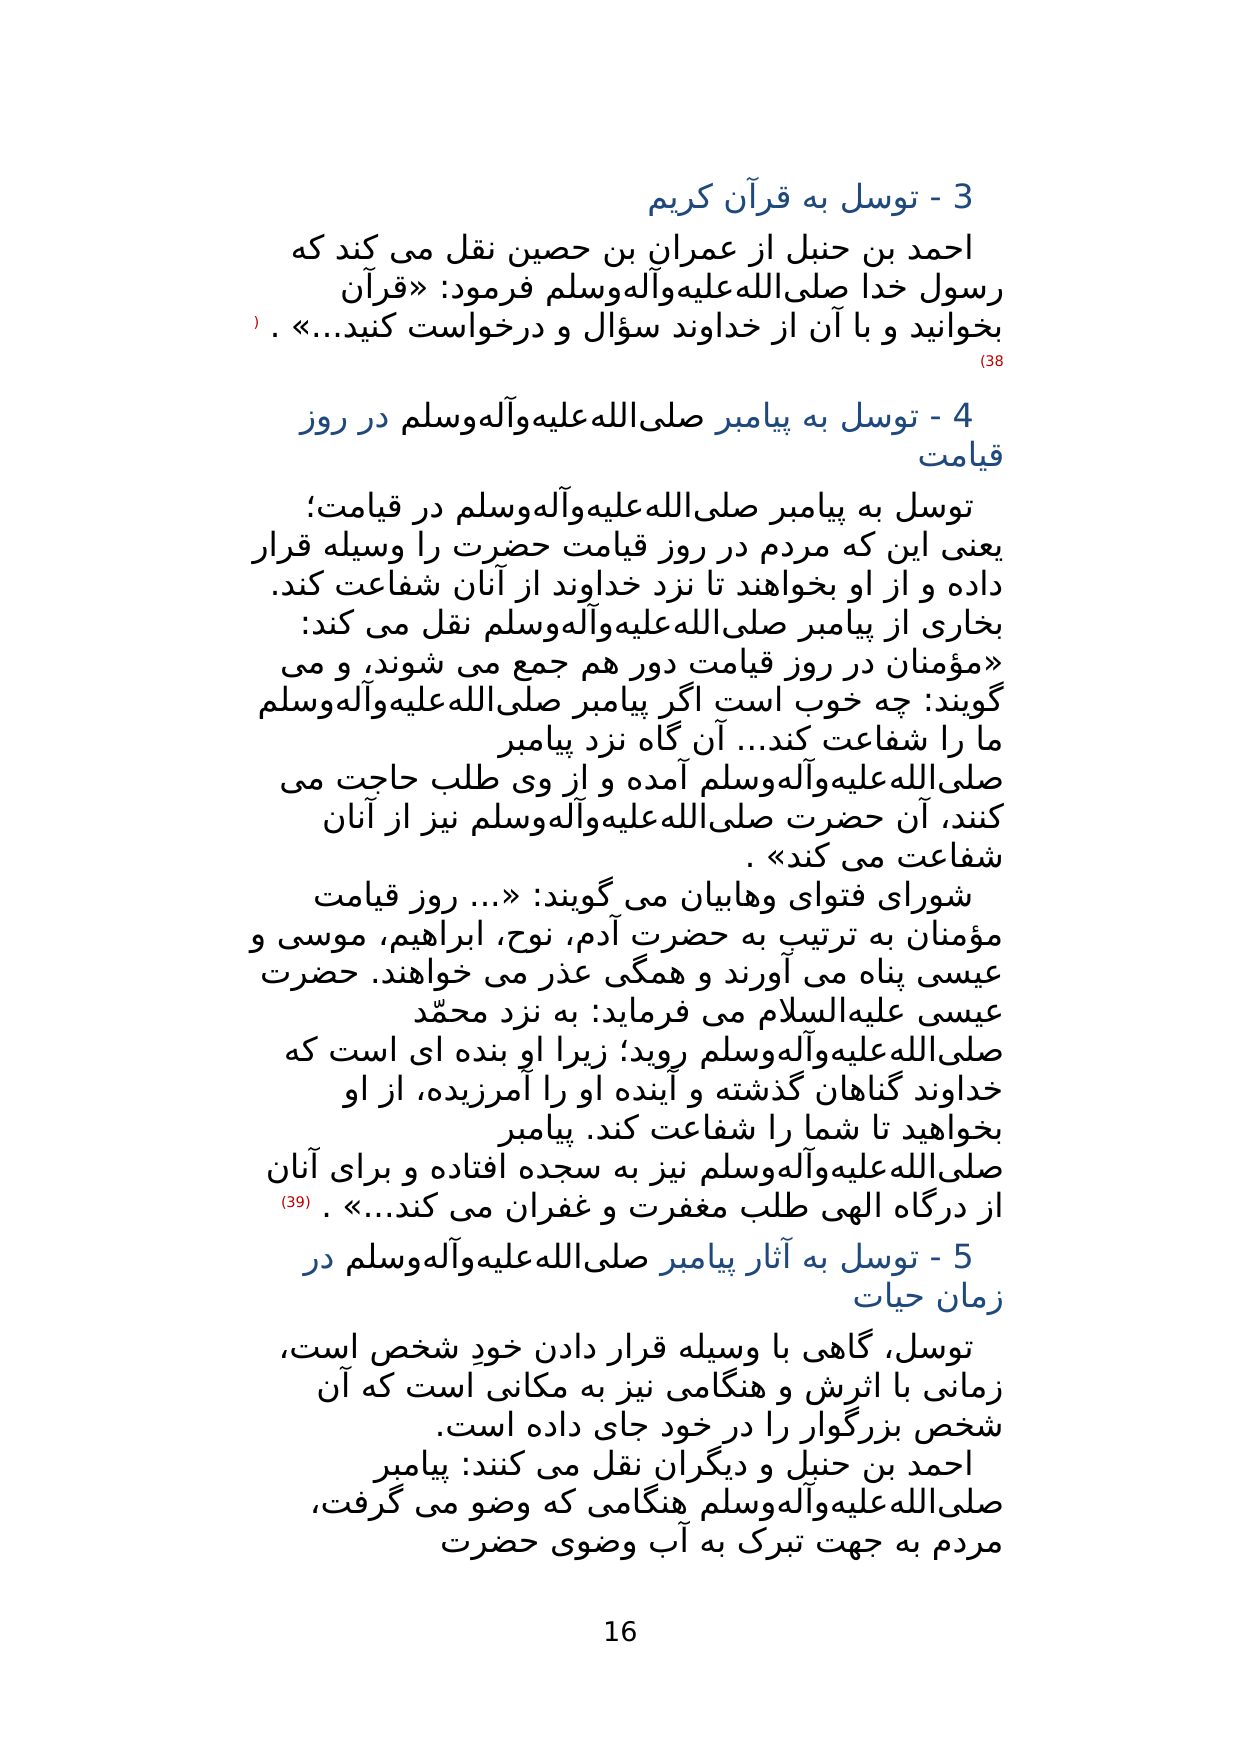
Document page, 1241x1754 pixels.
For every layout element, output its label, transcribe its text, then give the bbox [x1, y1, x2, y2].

subtitle 4 - توسل به پیامبر صلى‌الله‌عليه‌وآله‌وسلم در روز قیامت [236, 396, 1004, 474]
text توسل، گاهی با وسیله قرار دادن خودِ شخص است، زمانی با اثرش و هنگامی نیز به مکانی است که آن شخص بزرگوار را در خود جای داده است. [236, 1328, 1004, 1444]
text توسل به پیامبر صلى‌الله‌عليه‌وآله‌وسلم در قیامت؛ یعنی این که مردم در روز قیامت حضرت را وسیله قرار داده و از او بخواهند تا نزد خداوند از آنان شفاعت کند. بخاری از پیامبر صلى‌الله‌عليه‌وآله‌وسلم نقل می کند: «مؤمنان در روز قیامت دور هم جمع می شوند، و می گویند: چه خوب است اگر پیامبر صلى‌الله‌عليه‌وآله‌وسلم ما را شفاعت کند... آن گاه نزد پیامبر صلى‌الله‌عليه‌وآله‌وسلم آمده و از وی طلب حاجت می کنند، آن حضرت صلى‌الله‌عليه‌وآله‌وسلم نیز از آنان شفاعت می کند» . [236, 487, 1004, 875]
subtitle 5 - توسل به آثار پیامبر صلى‌الله‌عليه‌وآله‌وسلم در زمان حیات [236, 1237, 1004, 1315]
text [236, 1444, 1004, 1561]
text احمد بن حنبل از عمران بن حصین نقل می کند که رسول خدا صلى‌الله‌عليه‌وآله‌وسلم فرمود: «قرآن بخوانید و با آن از خداوند سؤال و درخواست کنید...» . (38) [236, 228, 1004, 384]
subtitle 3 - توسل به قرآن کریم [236, 177, 1004, 216]
text شورای فتوای وهابیان می گویند: «... روز قیامت مؤمنان به ترتیب به حضرت آدم، نوح، ابراهیم، موسی و عیسی پناه می آورند و همگی عذر می خواهند. حضرت عیسی عليه‌السلام می فرماید: به نزد محمّد صلى‌الله‌عليه‌وآله‌وسلم روید؛ زیرا او بنده ای است که خداوند گناهان گذشته و آینده او را آمرزیده، از او بخواهید تا شما را شفاعت کند. پیامبر صلى‌الله‌عليه‌وآله‌وسلم نیز به سجده افتاده و برای آنان از درگاه الهی طلب مغفرت و غفران می کند...» . (39) [236, 875, 1004, 1225]
